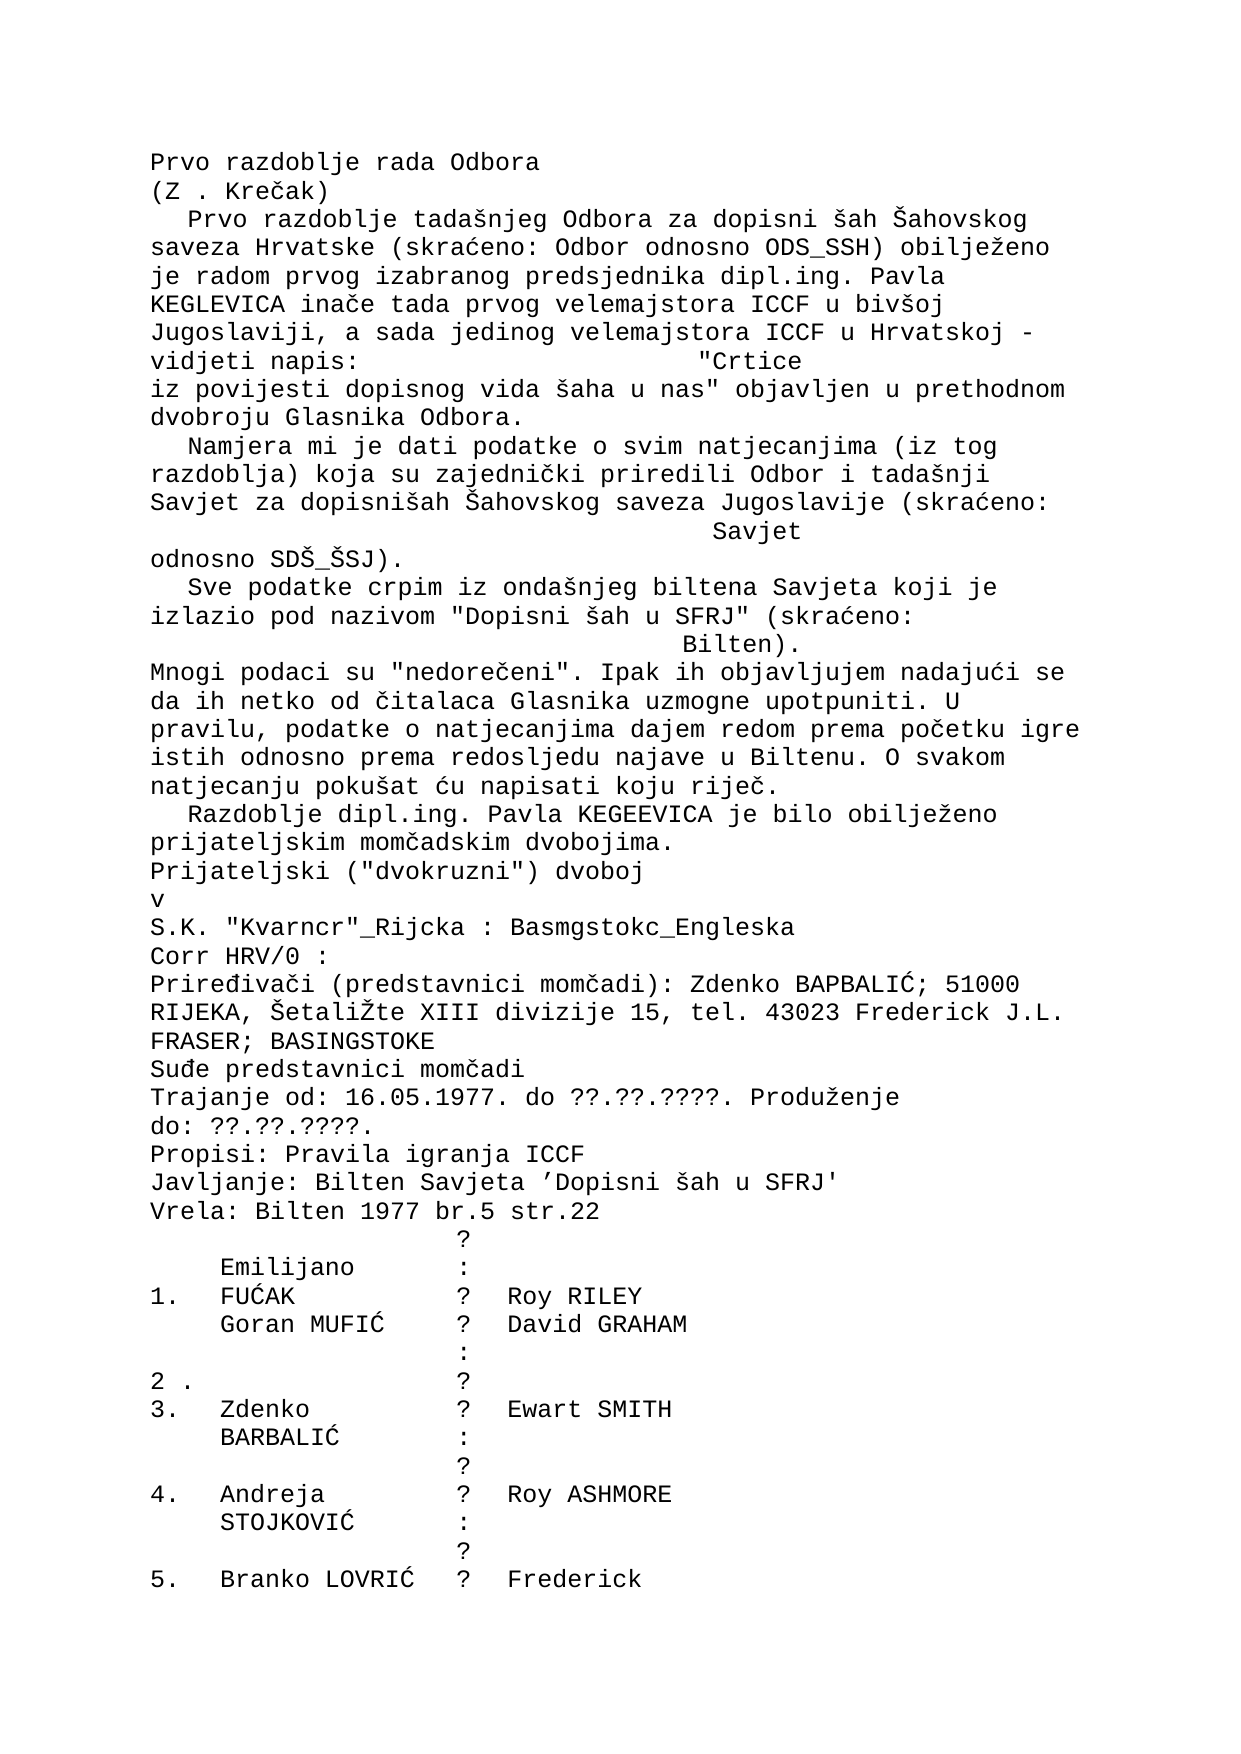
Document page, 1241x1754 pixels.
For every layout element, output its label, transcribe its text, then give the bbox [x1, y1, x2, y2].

text Namjera mi je dati podatke o svim natjecanjima (iz tog razdoblja) koja su zajednički priredili Odbor i tadašnji Savjet za dopisnišah Šahovskog saveza Jugoslavije (skraćeno: Savjet [150, 433, 1090, 547]
text Priređivači (predstavnici momčadi): Zdenko BAPBALIĆ; 51000 RIJEKA, ŠetaliŽte XIII divizije 15, tel. 43023 Frederick J.L. FRASER; BASINGSTOKE [150, 972, 1090, 1057]
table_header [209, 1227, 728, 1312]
text S.K. "Kvarncr"_Rijcka : Basmgstokc_Engleska [150, 915, 1090, 943]
text Prvo razdoblje tadašnjeg Odbora za dopisni šah Šahovskog saveza Hrvatske (skraćeno: Odbor odnosno ODS_SSH) obilježeno je radom prvog izabranog predsjednika dipl.ing. Pavla KEGLEVICA inače tada prvog velemajstora ICCF u bivšoj Jugoslaviji, a sada jedinog velemajstora ICCF u Hrvatskoj - vidjeti napis: "Crtice [150, 207, 1090, 377]
text Mnogi podaci su "nedorečeni". Ipak ih objavljujem nadajući se da ih netko od čitalaca Glasnika uzmogne upotpuniti. U pravilu, podatke o natjecanjima dajem redom prema početku igre istih odnosno prema redosljedu najave u Biltenu. O svakom natjecanju pokušat ću napisati koju riječ. [150, 660, 1090, 802]
text Vrela: Bilten 1977 br.5 str.22 [150, 1198, 1090, 1227]
text Suđe predstavnici momčadi [150, 1057, 1090, 1085]
text Trajanje od: 16.05.1977. do ??.??.????. Produženje do: ??.??.????. [150, 1085, 1090, 1142]
text Razdoblje dipl.ing. Pavla KEGEEVICA je bilo obilježeno prijateljskim momčadskim dvobojima. [150, 802, 1090, 858]
text odnosno SDŠ_ŠSJ). [150, 547, 1090, 575]
text Corr HRV/0 : [150, 943, 1090, 972]
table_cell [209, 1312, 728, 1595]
text iz povijesti dopisnog vida šaha u nas" objavljen u prethodnom dvobroju Glasnika Odbora. [150, 377, 1090, 433]
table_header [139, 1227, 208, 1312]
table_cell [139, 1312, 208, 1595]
text (Z . Krečak) [150, 178, 1090, 207]
text Javljanje: Bilten Savjeta ’Dopisni šah u SFRJ' [150, 1170, 1090, 1198]
text Sve podatke crpim iz ondašnjeg biltena Savjeta koji je izlazio pod nazivom "Dopisni šah u SFRJ" (skraćeno: Bilten). [150, 575, 1090, 660]
text v [150, 887, 1090, 915]
text Prijateljski ("dvokruzni") dvoboj [150, 858, 1090, 887]
text Propisi: Pravila igranja ICCF [150, 1142, 1090, 1170]
text Prvo razdoblje rada Odbora [150, 150, 1090, 178]
